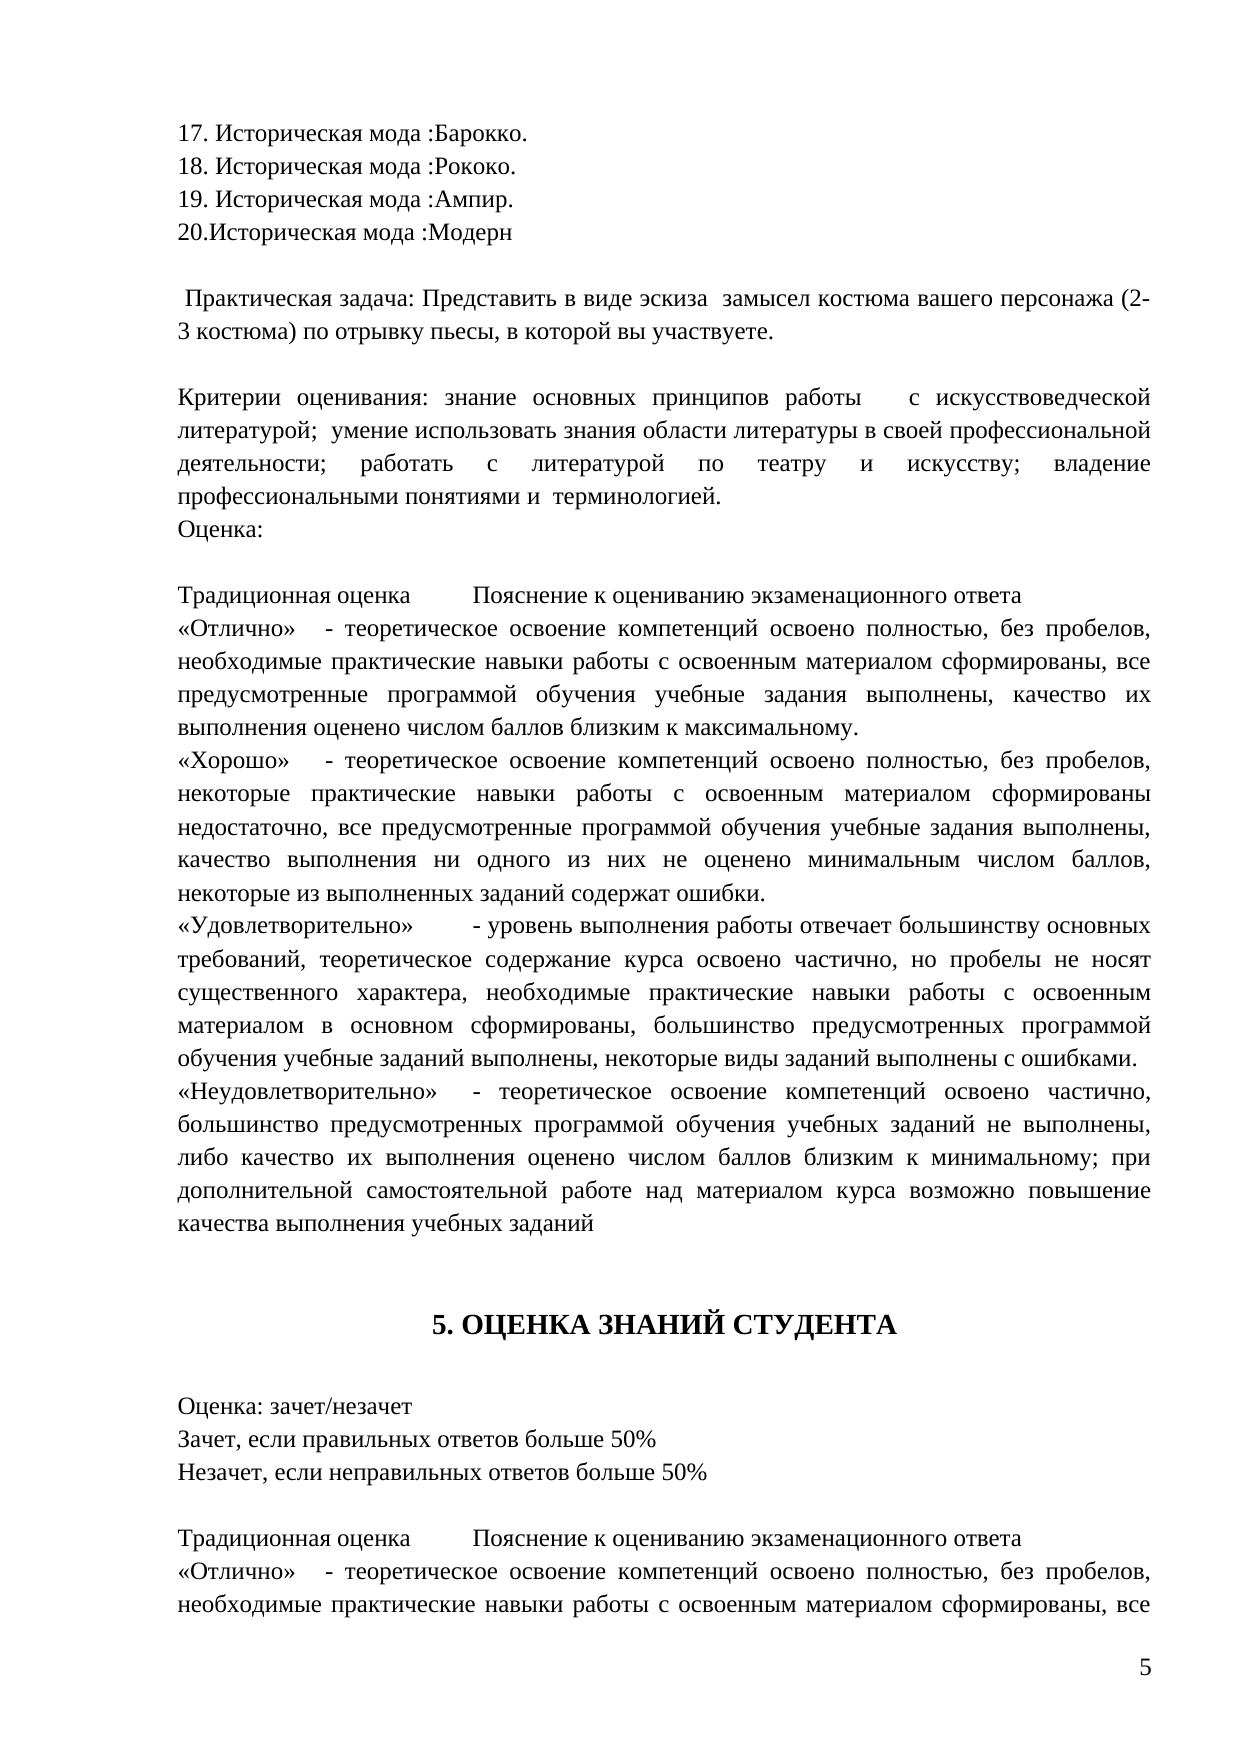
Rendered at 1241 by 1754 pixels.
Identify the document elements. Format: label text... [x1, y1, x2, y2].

text 19. Историческая мода :Ампир. [177, 184, 1152, 213]
text Зачет, если правильных ответов больше 50% [177, 1424, 1152, 1452]
text Традиционная оценка Пояснение к оцениванию экзаменационного ответа [177, 1523, 1152, 1552]
text 20.Историческая мода :Модерн [177, 217, 1152, 246]
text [177, 1556, 1152, 1618]
text Оценка: зачет/незачет [177, 1391, 1152, 1419]
text «Удовлетворительно» - уровень выполнения работы отвечает большинству основных требований, теоретическое содержание курса освоено частично, но пробелы не носят существенного характера, необходимые практические навыки работы с освоенным материалом в основном сформированы, большинство предусмотренных программой обучения учебные заданий выполнены, некоторые виды заданий выполнены с ошибками. [177, 911, 1152, 1071]
text 17. Историческая мода :Барокко. [177, 118, 1152, 147]
text Оценка: [177, 514, 1152, 543]
text Критерии оценивания: знание основных принципов работы с искусствоведческой литературой; умение использовать знания области литературы в своей профессиональной деятельности; работать с литературой по театру и искусству; владение профессиональными понятиями и терминологией. [177, 382, 1152, 510]
text Практическая задача: Представить в виде эскиза замысел костюма вашего персонажа (2- 3 костюма) по отрывку пьесы, в которой вы участвуете. [177, 283, 1152, 345]
text 5. ОЦЕНКА ЗНАНИЙ СТУДЕНТА [177, 1307, 1152, 1340]
text 18. Историческая мода :Рококо. [177, 151, 1152, 180]
text Незачет, если неправильных ответов больше 50% [177, 1457, 1152, 1486]
text Традиционная оценка Пояснение к оцениванию экзаменационного ответа [177, 580, 1152, 609]
text «Хорошо» - теоретическое освоение компетенций освоено полностью, без пробелов, некоторые практические навыки работы с освоенным материалом сформированы недостаточно, все предусмотренные программой обучения учебные задания выполнены, качество выполнения ни одного из них не оценено минимальным числом баллов, некоторые из выполненных заданий содержат ошибки. [177, 746, 1152, 906]
